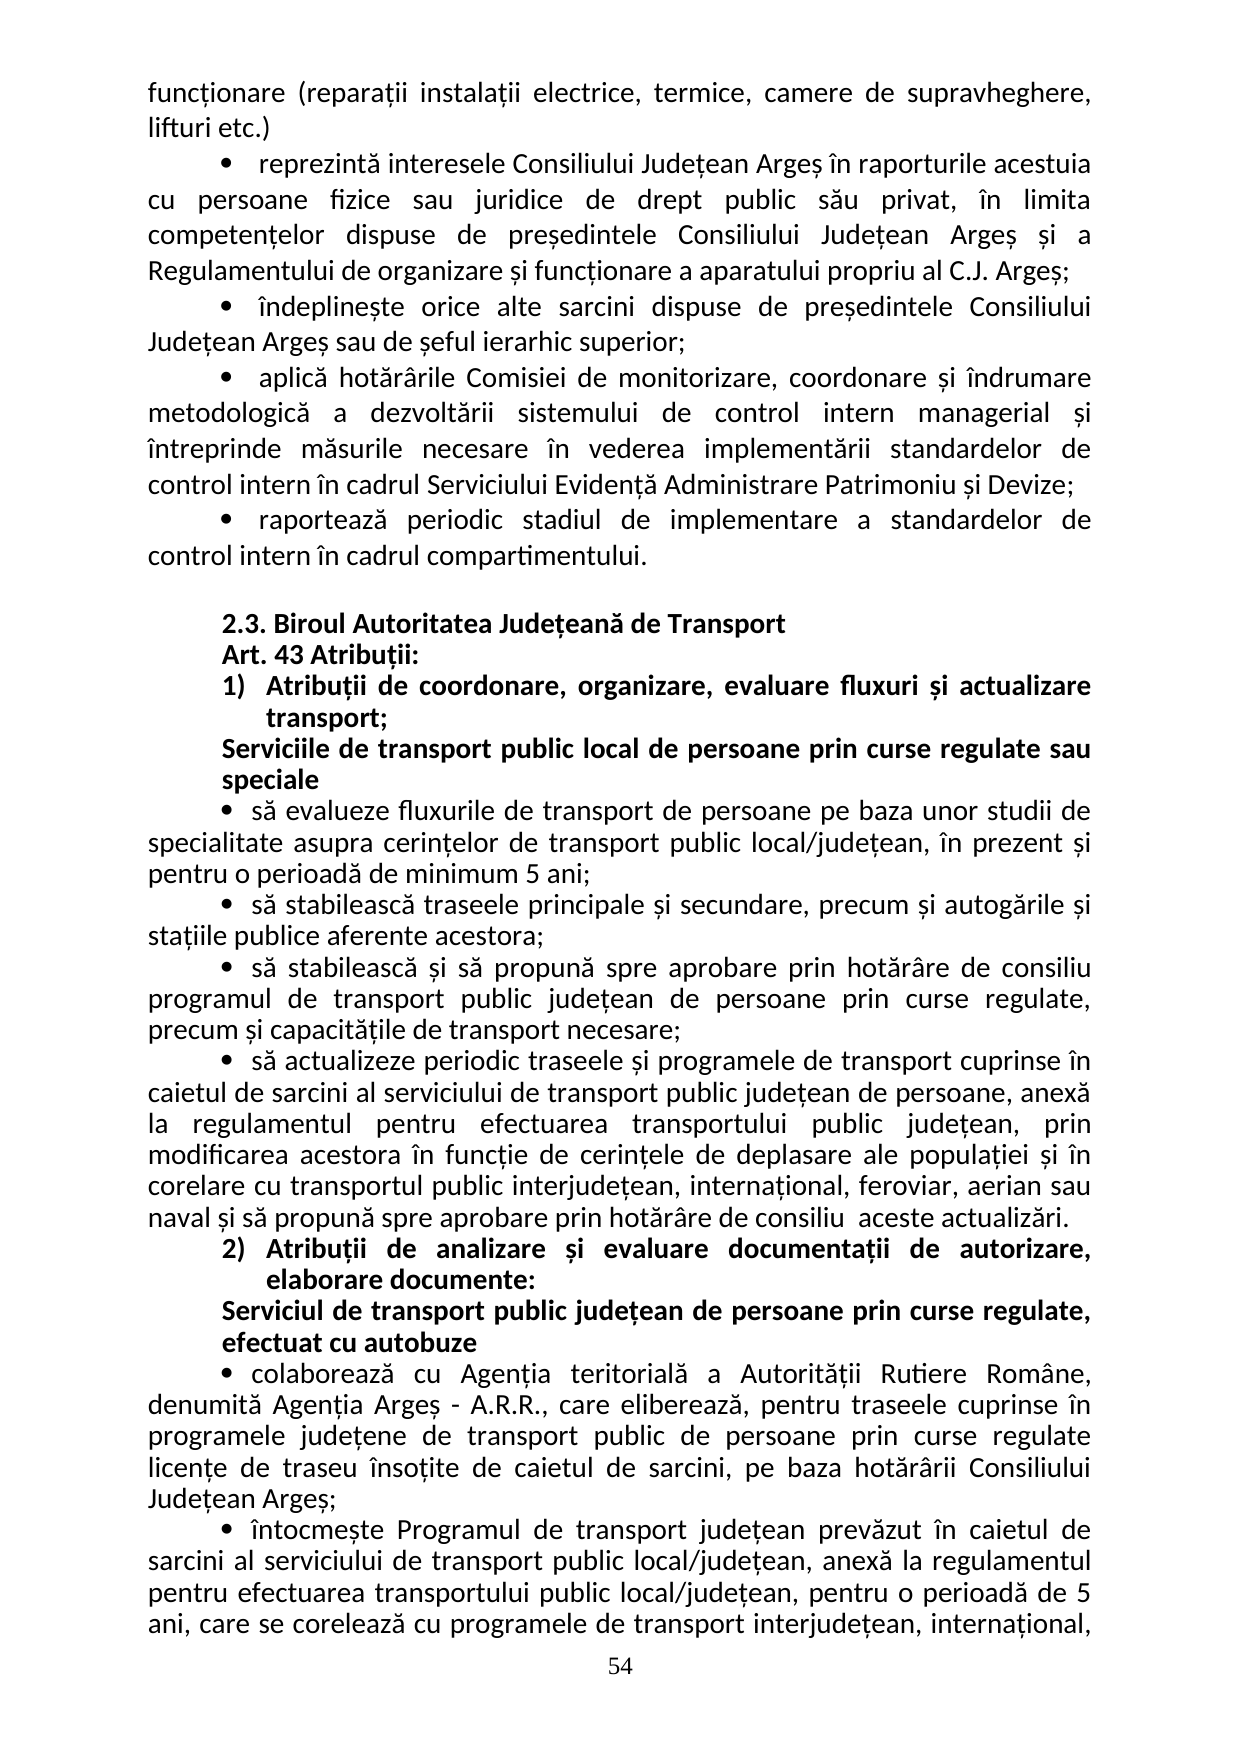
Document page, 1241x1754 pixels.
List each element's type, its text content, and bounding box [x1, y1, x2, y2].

text Serviciile de transport public local de persoane prin curse regulate sau speciale [222, 733, 1092, 796]
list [148, 1514, 1092, 1639]
list să evalueze fluxurile de transport de persoane pe baza unor studii de specialitate asupra cerinţelor de transport public local/judeţean, în prezent şi pentru o perioadă de minimum 5 ani; [148, 796, 1092, 889]
list îndeplineşte orice alte sarcini dispuse de preşedintele Consiliului Judeţean Argeş sau de şeful ierarhic superior; [148, 288, 1092, 359]
list Atribuţii de analizare şi evaluare documentaţii de autorizare, elaborare documente: [222, 1233, 1092, 1296]
text Art. 43 Atribuţii: [222, 639, 1092, 671]
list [148, 74, 1092, 145]
list să stabilească traseele principale şi secundare, precum şi autogările şi staţiile publice aferente acestora; [148, 889, 1092, 952]
text 2.3. Biroul Autoritatea Judeţeană de Transport [222, 608, 1092, 639]
text Serviciul de transport public judeţean de persoane prin curse regulate, efectuat cu autobuze [222, 1296, 1092, 1358]
list raportează periodic stadiul de implementare a standardelor de control intern în cadrul compartimentului. [148, 501, 1092, 573]
list aplică hotărârile Comisiei de monitorizare, coordonare şi îndrumare metodologică a dezvoltării sistemului de control intern managerial şi întreprinde măsurile necesare în vederea implementării standardelor de control intern în cadrul Serviciului Evidenţă Administrare Patrimoniu şi Devize; [148, 359, 1092, 501]
list să actualizeze periodic traseele şi programele de transport cuprinse în caietul de sarcini al serviciului de transport public judeţean de persoane, anexă la regulamentul pentru efectuarea transportului public judeţean, prin modificarea acestora în funcţie de cerinţele de deplasare ale populaţiei şi în corelare cu transportul public interjudeţean, internaţional, feroviar, aerian sau naval şi să propună spre aprobare prin hotărâre de consiliu aceste actualizări. [148, 1046, 1092, 1233]
list să stabilească şi să propună spre aprobare prin hotărâre de consiliu programul de transport public judeţean de persoane prin curse regulate, precum şi capacităţile de transport necesare; [148, 952, 1092, 1046]
list reprezintă interesele Consiliului Judeţean Argeş în raporturile acestuia cu persoane fizice sau juridice de drept public său privat, în limita competenţelor dispuse de preşedintele Consiliului Judeţean Argeş şi a Regulamentului de organizare şi funcţionare a aparatului propriu al C.J. Argeş; [148, 145, 1092, 288]
list Atribuţii de coordonare, organizare, evaluare fluxuri şi actualizare transport; [222, 671, 1092, 733]
list colaborează cu Agenţia teritorială a Autorităţii Rutiere Române, denumită Agenţia Argeş - A.R.R., care eliberează, pentru traseele cuprinse în programele judeţene de transport public de persoane prin curse regulate licenţe de traseu însoţite de caietul de sarcini, pe baza hotărârii Consiliului Judeţean Argeş; [148, 1358, 1092, 1514]
